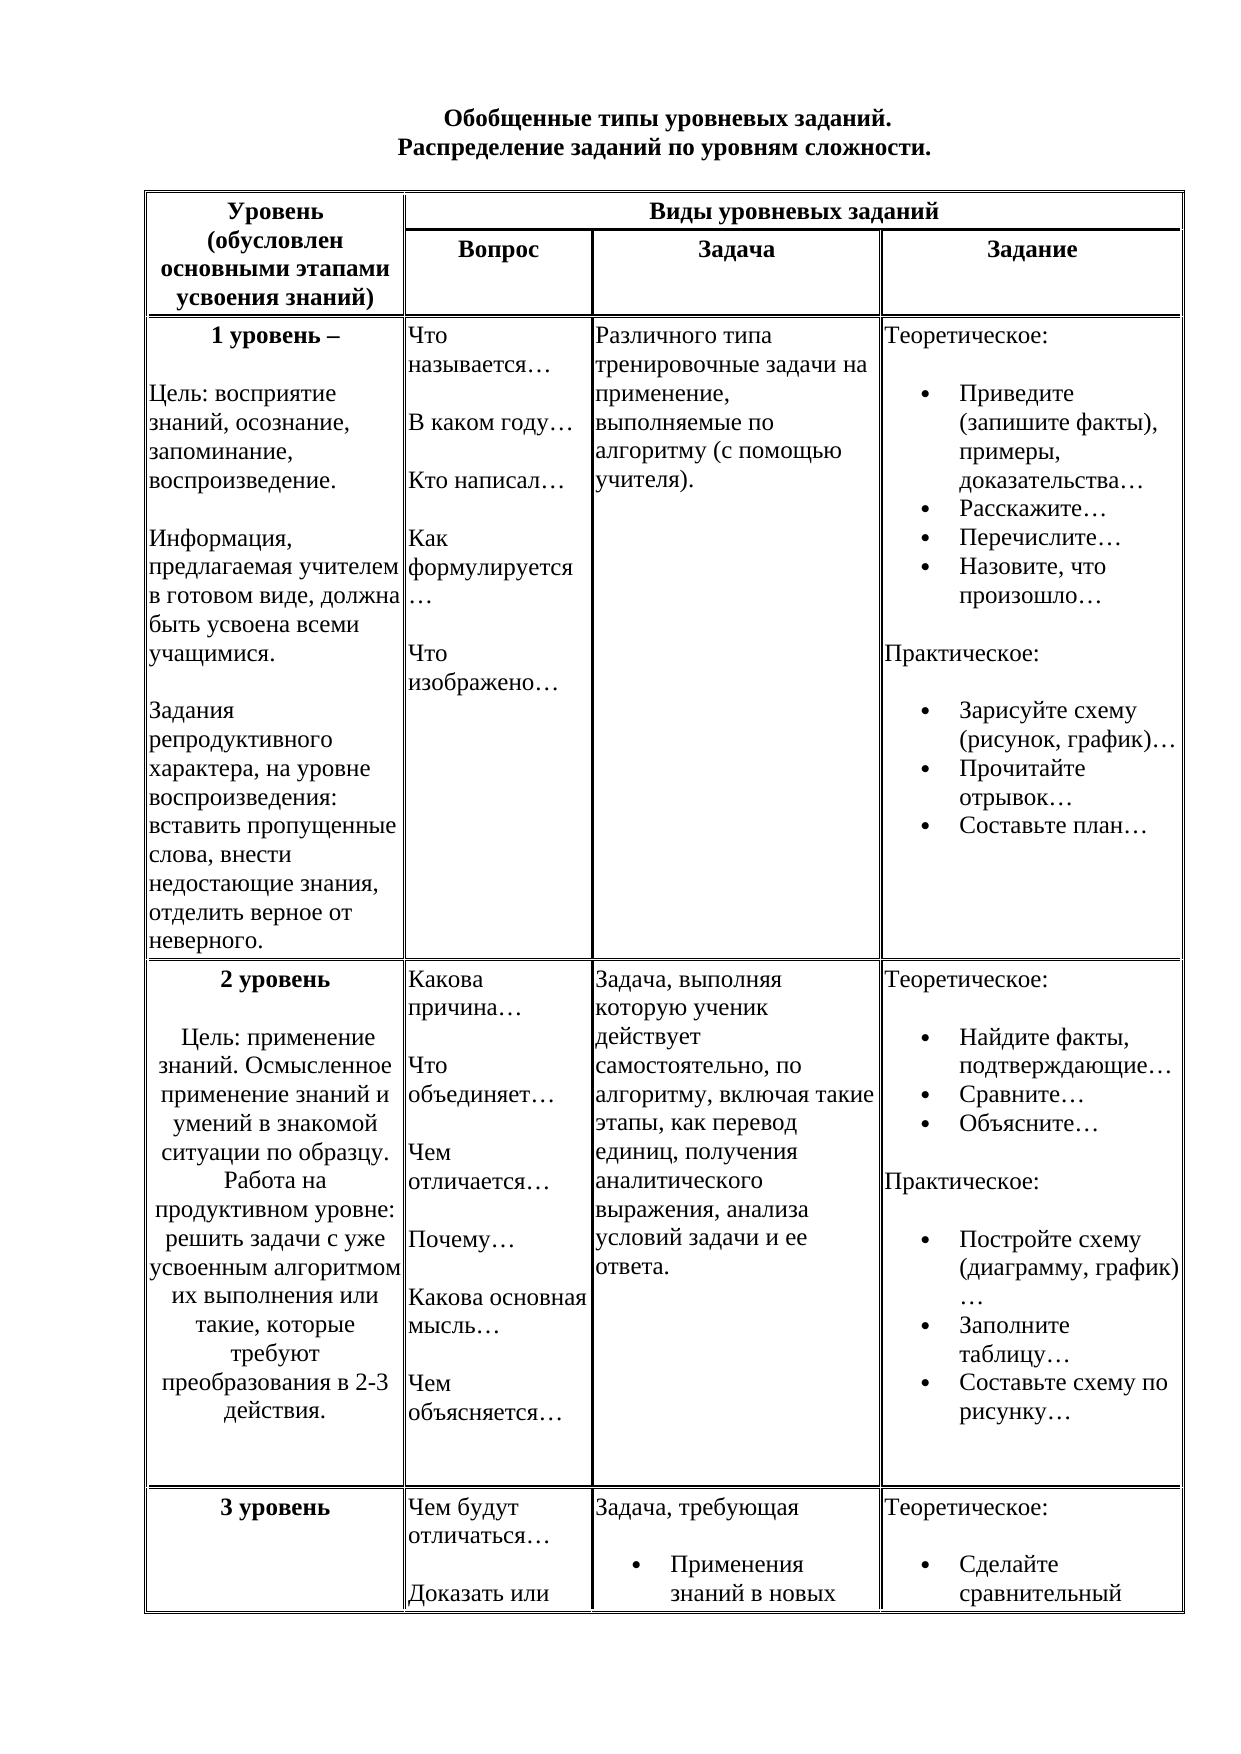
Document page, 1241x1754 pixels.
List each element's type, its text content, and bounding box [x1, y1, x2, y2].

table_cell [147, 1485, 405, 1611]
table_cell Задача [594, 231, 879, 314]
table_cell 2 уровень Цель: применение знаний. Осмысленное применение знаний и умений в знакомой ситуации по образцу. Работа на продуктивном уровне: решить задачи с уже усвоенным алгоритмом их выполнения или такие, которые требуют преобразования в 2-3 действия. [147, 958, 403, 1485]
table_cell Какова причина… Что объединяет… Чем отличается… Почему… Какова основная мысль… Чем объясняется… [406, 961, 591, 1485]
table_header Виды уровневых заданий [405, 193, 1182, 228]
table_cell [592, 1485, 881, 1611]
table_cell Вопрос [406, 231, 591, 314]
table_cell Задача, выполняя которую ученик действует самостоятельно, по алгоритму, включая такие этапы, как перевод единиц, получения аналитического выражения, анализа условий задачи и ее ответа. [594, 961, 879, 1485]
table_cell Различного типа тренировочные задачи на применение, выполняемые по алгоритму (с помощью учителя). [594, 318, 879, 957]
table_cell Теоретическое: Найдите факты, подтверждающие… Сравните… Объясните… Практическое: Постройте схему (диаграмму, график)… Заполните таблицу… Составьте схему по рисунку… [883, 958, 1182, 1485]
table_cell Задание [883, 228, 1183, 314]
table_header Уровень (обусловлен основными этапами усвоения знаний) [147, 193, 405, 314]
text Обобщенные типы уровневых заданий. Распределение заданий по уровням сложности. [177, 103, 1152, 161]
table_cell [405, 1489, 592, 1611]
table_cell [881, 1485, 1182, 1611]
table_cell Теоретическое: Приведите (запишите факты), примеры, доказательства… Расскажите… Перечислите… Назовите, что произошло… Практическое: Зарисуйте схему (рисунок, график)… Прочитайте отрывок… Составьте план… [883, 314, 1182, 957]
table_cell Что называется… В каком году… Кто написал… Как формулируется… Что изображено… [406, 318, 591, 957]
table_cell 1 уровень – Цель: восприятие знаний, осознание, запоминание, воспроизведение. Информация, предлагаемая учителем в готовом виде, должна быть усвоена всеми учащимися. Задания репродуктивного характера, на уровне воспроизведения: вставить пропущенные слова, внести недостающие знания, отделить верное от неверного. [147, 314, 403, 957]
